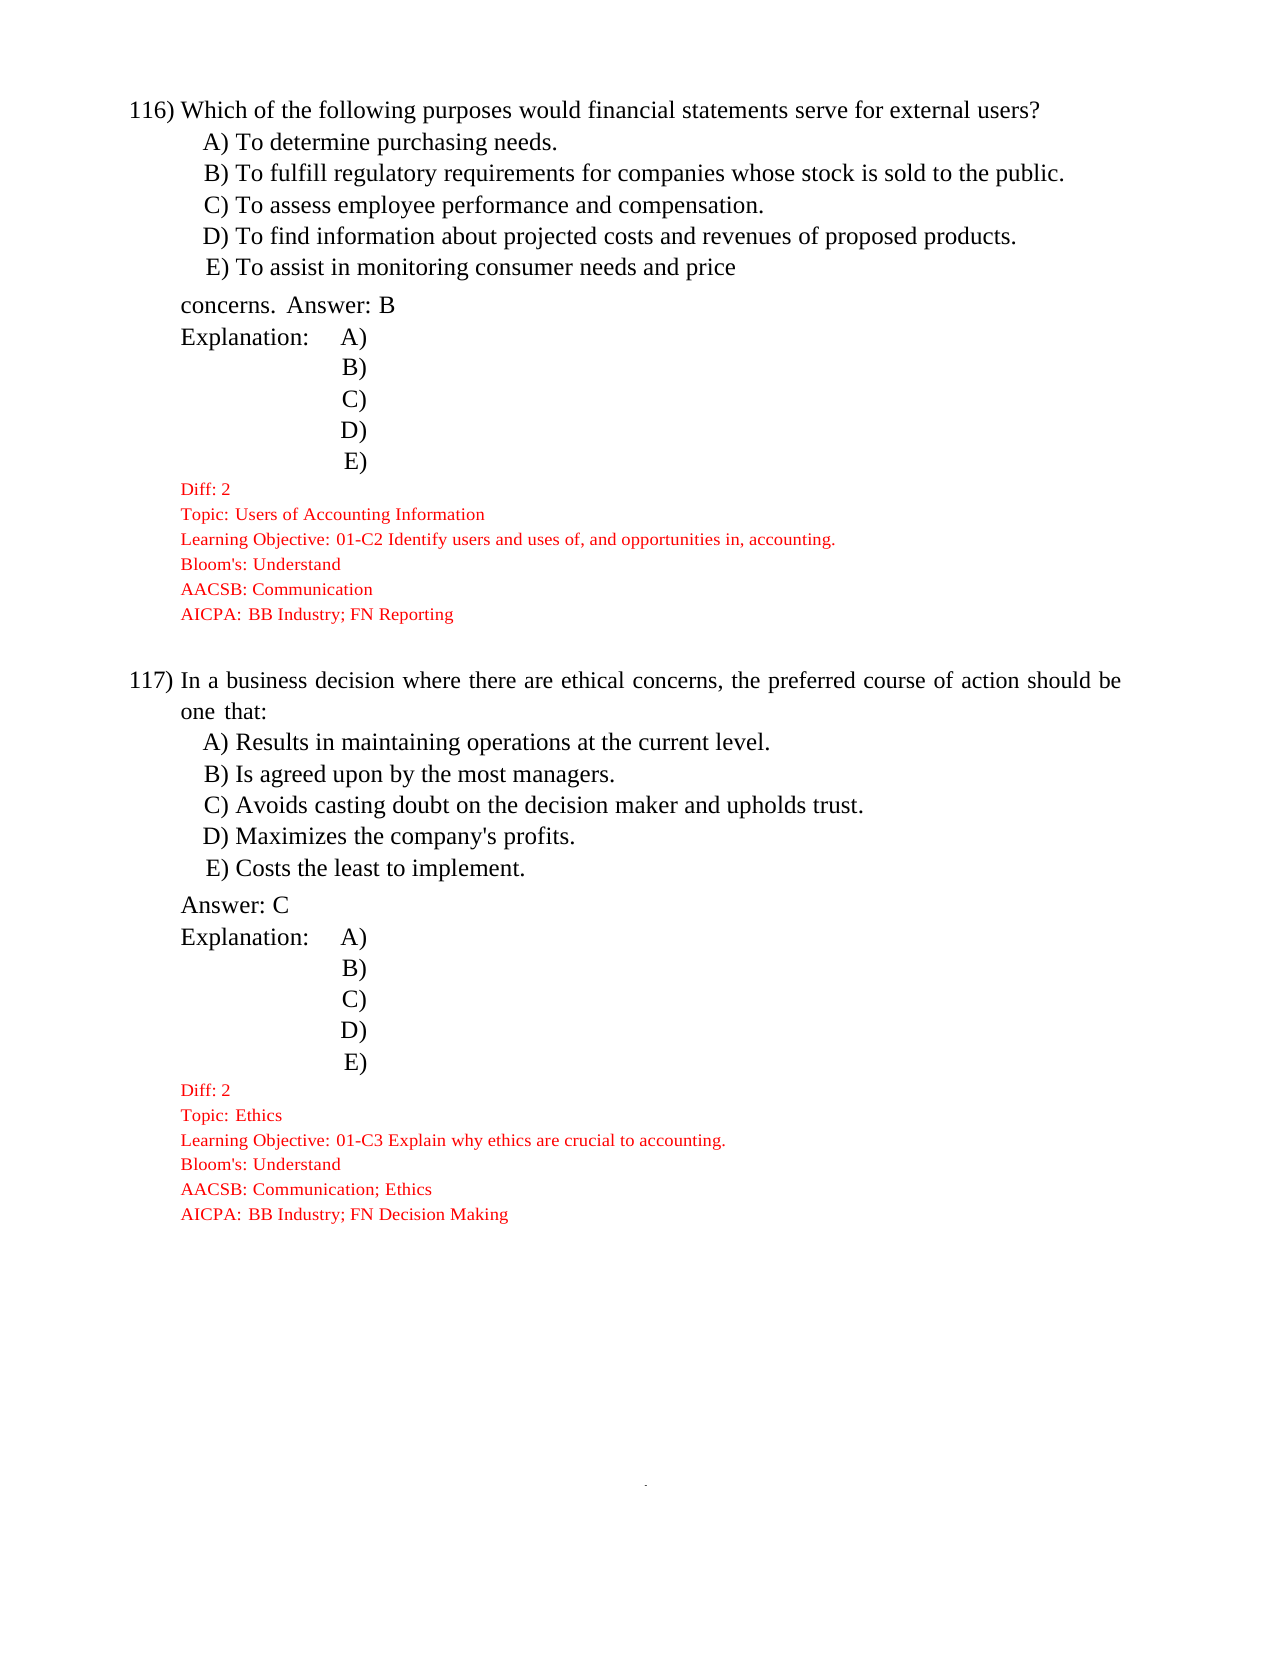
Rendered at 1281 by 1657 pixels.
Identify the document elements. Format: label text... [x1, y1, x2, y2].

text Topic: Ethics [180, 1104, 1147, 1125]
subtitle Which of the following purposes would financial statements serve for external users? [128, 96, 1203, 124]
text B) [342, 953, 1147, 982]
text E) [343, 446, 1147, 475]
text E) [343, 1047, 1147, 1076]
list In a business decision where there are ethical concerns, the preferred course of action should be one that: [128, 665, 1137, 724]
text D) [340, 1016, 1147, 1044]
text C) [342, 384, 1147, 412]
list Avoids casting doubt on the decision maker and upholds trust. [204, 790, 1203, 819]
text Learning Objective: 01-C3 Explain why ethics are crucial to accounting. Bloom's: Understand [180, 1129, 740, 1174]
text Explanation: A) [180, 927, 1203, 950]
text Topic: Users of Accounting Information [180, 504, 1147, 524]
text AACSB: Communication; Ethics [180, 1179, 1147, 1199]
text Diff: 2 [180, 479, 1147, 499]
subtitle Results in maintaining operations at the current level. [180, 727, 1203, 756]
text C) [342, 984, 1147, 1013]
list Maximizes the company's profits. [202, 821, 1203, 850]
text Learning Objective: 01-C2 Identify users and uses of, and opportunities in, accounting. Bloom's: Understand [180, 529, 845, 574]
text AICPA: BB Industry; FN Reporting [180, 603, 1147, 624]
list To find information about projected costs and revenues of proposed products. [202, 221, 1203, 250]
list To assist in monitoring consumer needs and price concerns. Answer: B [180, 252, 835, 318]
list To determine purchasing needs. [180, 127, 1203, 156]
list Is agreed upon by the most managers. [204, 759, 1203, 787]
text B) [342, 352, 1147, 381]
text Explanation: A) [180, 327, 1203, 350]
text Diff: 2 [180, 1079, 1147, 1100]
text AACSB: Communication [180, 578, 1147, 599]
text D) [340, 415, 1147, 444]
list Costs the least to implement. Answer: C [180, 853, 526, 919]
list To assess employee performance and compensation. [204, 190, 1203, 218]
list To fulfill regulatory requirements for companies whose stock is sold to the public. [204, 158, 1203, 187]
text AICPA: BB Industry; FN Decision Making [180, 1204, 1147, 1224]
